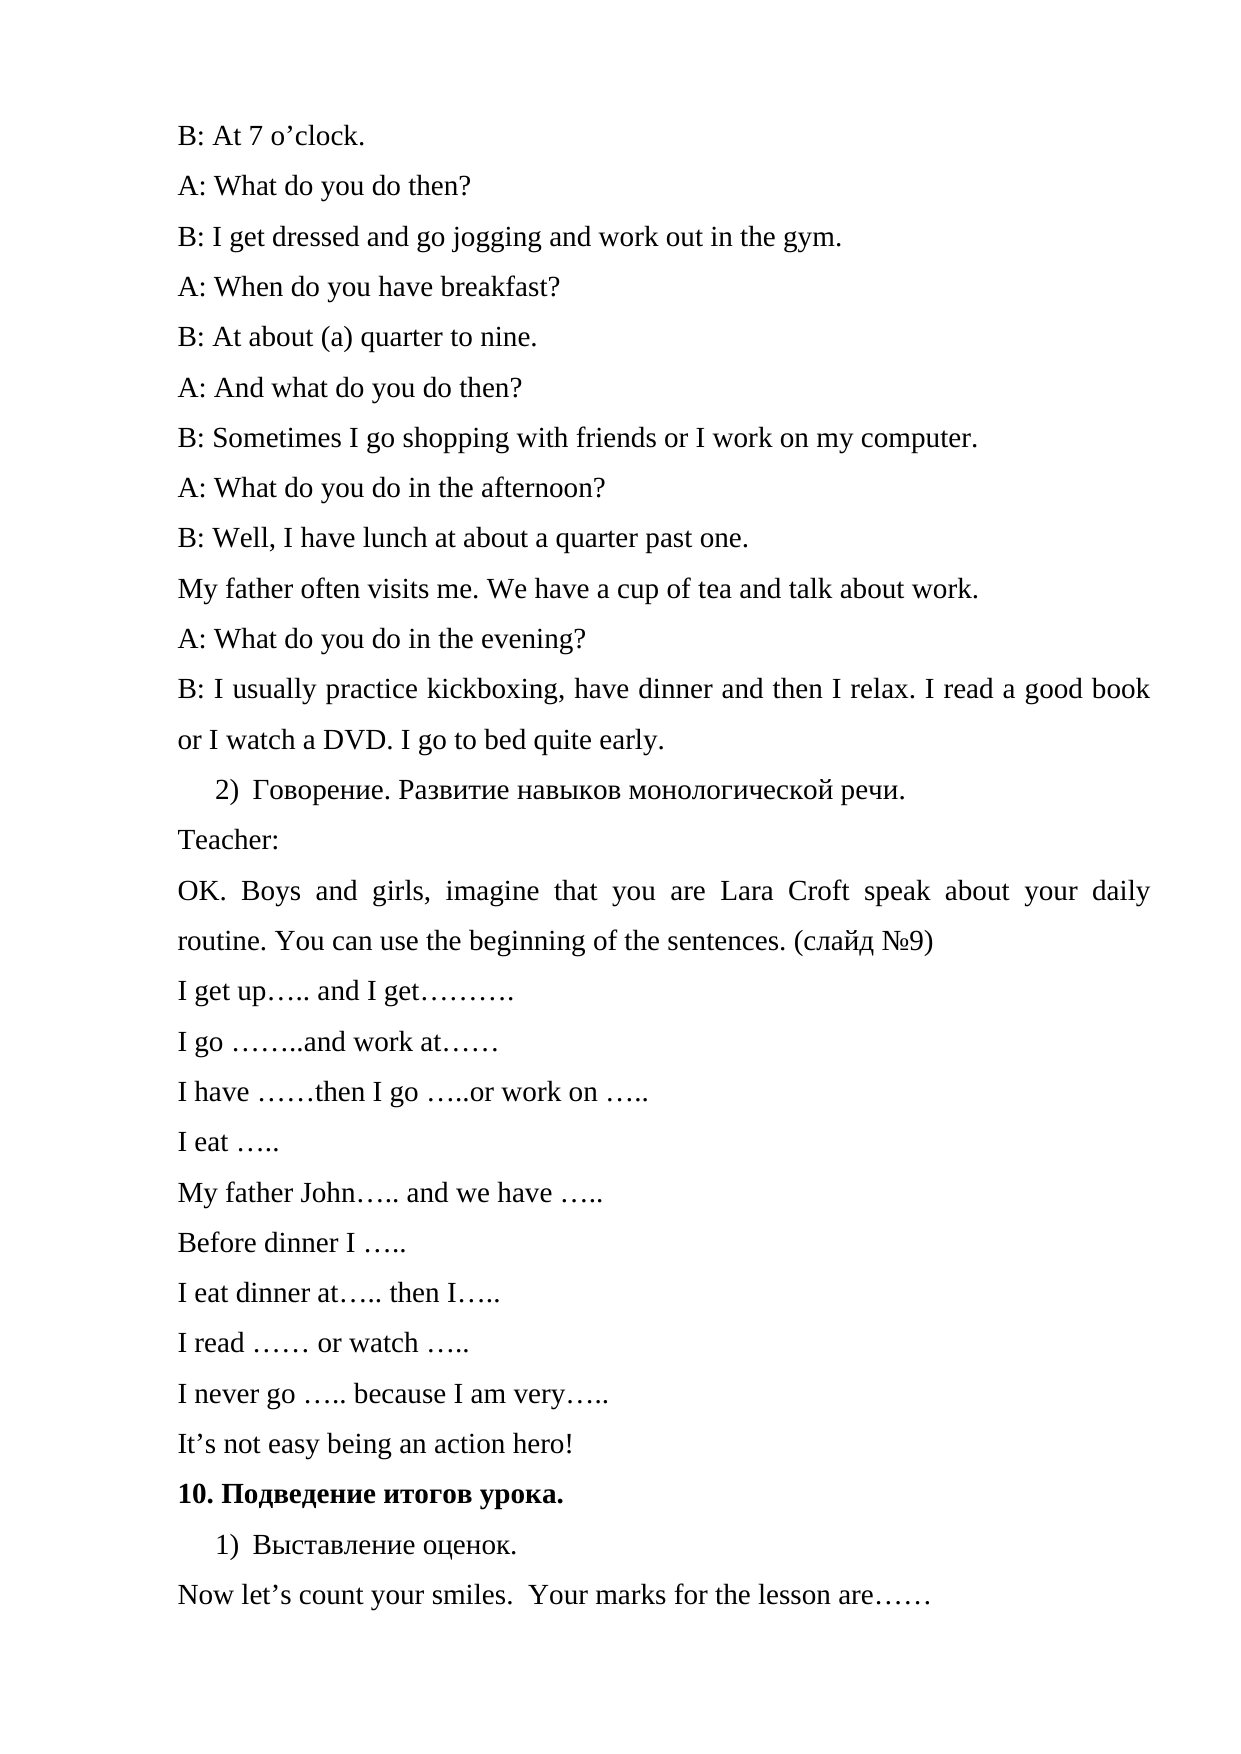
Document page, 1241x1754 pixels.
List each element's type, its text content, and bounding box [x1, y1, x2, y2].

text OK. Boys and girls, imagine that you are Lara Croft speak about your daily routine. You can use the beginning of the sentences. (слайд №9) [177, 873, 1152, 957]
text B: At about (a) quarter to nine. [177, 319, 1152, 353]
text 10. Подведение итогов урока. [177, 1477, 1152, 1510]
text I go ……..and work at…… [177, 1024, 1152, 1057]
text A: And what do you do then? [177, 370, 1152, 403]
text My father John….. and we have ….. [177, 1175, 1152, 1208]
text A: What do you do in the afternoon? [177, 470, 1152, 504]
text B: I get dressed and go jogging and work out in the gym. [177, 219, 1152, 252]
text I have ……then I go …..or work on ….. [177, 1074, 1152, 1108]
text I eat dinner at….. then I….. [177, 1275, 1152, 1309]
text My father often visits me. We have a cup of tea and talk about work. [177, 571, 1152, 604]
text B: I usually practice kickboxing, have dinner and then I relax. I read a good book or I watch a DVD. I go to bed quite early. [177, 672, 1152, 755]
text I read …… or watch ….. [177, 1326, 1152, 1359]
text A: What do you do then? [177, 168, 1152, 202]
text B: Well, I have lunch at about a quarter past one. [177, 521, 1152, 554]
text Before dinner I ….. [177, 1225, 1152, 1258]
text A: What do you do in the evening? [177, 621, 1152, 655]
text B: At 7 o’clock. [177, 118, 1152, 152]
text B: Sometimes I go shopping with friends or I work on my computer. [177, 420, 1152, 453]
text I get up….. and I get………. [177, 973, 1152, 1007]
text Now let’s count your smiles. Your marks for the lesson are…… [177, 1577, 1152, 1611]
text I never go ….. because I am very….. [177, 1376, 1152, 1409]
text Teacher: [177, 822, 1152, 856]
list Говорение. Развитие навыков монологической речи. [215, 772, 1152, 806]
list Выставление оценок. [215, 1527, 1152, 1560]
text A: When do you have breakfast? [177, 269, 1152, 303]
text It’s not easy being an action hero! [177, 1426, 1152, 1460]
text I eat ….. [177, 1124, 1152, 1158]
